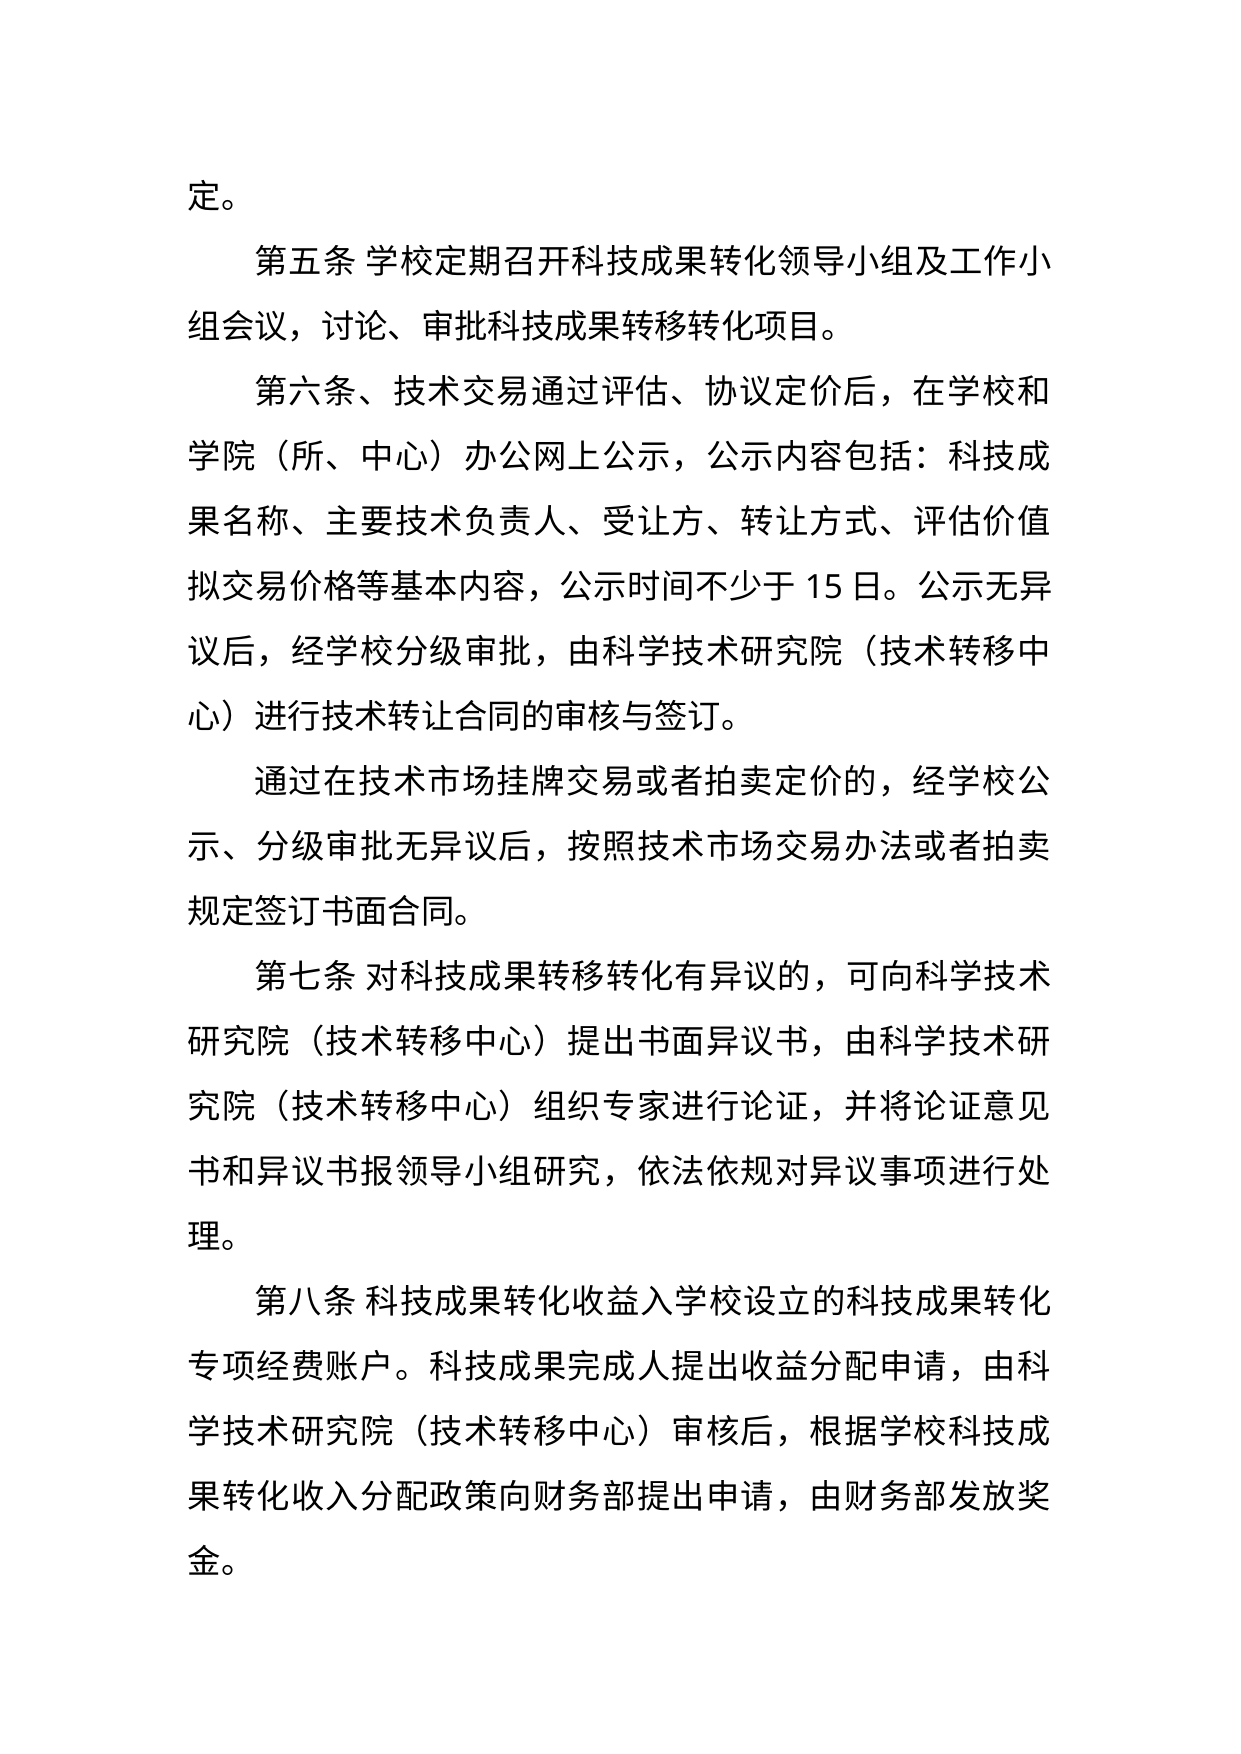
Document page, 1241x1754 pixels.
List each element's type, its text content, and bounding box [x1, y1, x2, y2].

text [187, 162, 1053, 227]
text 第五条 学校定期召开科技成果转化领导小组及工作小组会议，讨论、审批科技成果转移转化项目。 [187, 227, 1053, 357]
text 第六条、技术交易通过评估、协议定价后，在学校和学院（所、中心）办公网上公示，公示内容包括：科技成果名称、主要技术负责人、受让方、转让方式、评估价值，拟交易价格等基本内容，公示时间不少于15日。公示无异议后，经学校分级审批，由科学技术研究院（技术转移中心）进行技术转让合同的审核与签订。 [187, 357, 1053, 747]
text 通过在技术市场挂牌交易或者拍卖定价的，经学校公示、分级审批无异议后，按照技术市场交易办法或者拍卖规定签订书面合同。 [187, 747, 1053, 942]
text 第八条 科技成果转化收益入学校设立的科技成果转化专项经费账户。科技成果完成人提出收益分配申请，由科学技术研究院（技术转移中心）审核后，根据学校科技成果转化收入分配政策向财务部提出申请，由财务部发放奖金。 [187, 1267, 1053, 1592]
text 第七条 对科技成果转移转化有异议的，可向科学技术研究院（技术转移中心）提出书面异议书，由科学技术研究院（技术转移中心）组织专家进行论证，并将论证意见书和异议书报领导小组研究，依法依规对异议事项进行处理。 [187, 942, 1053, 1267]
